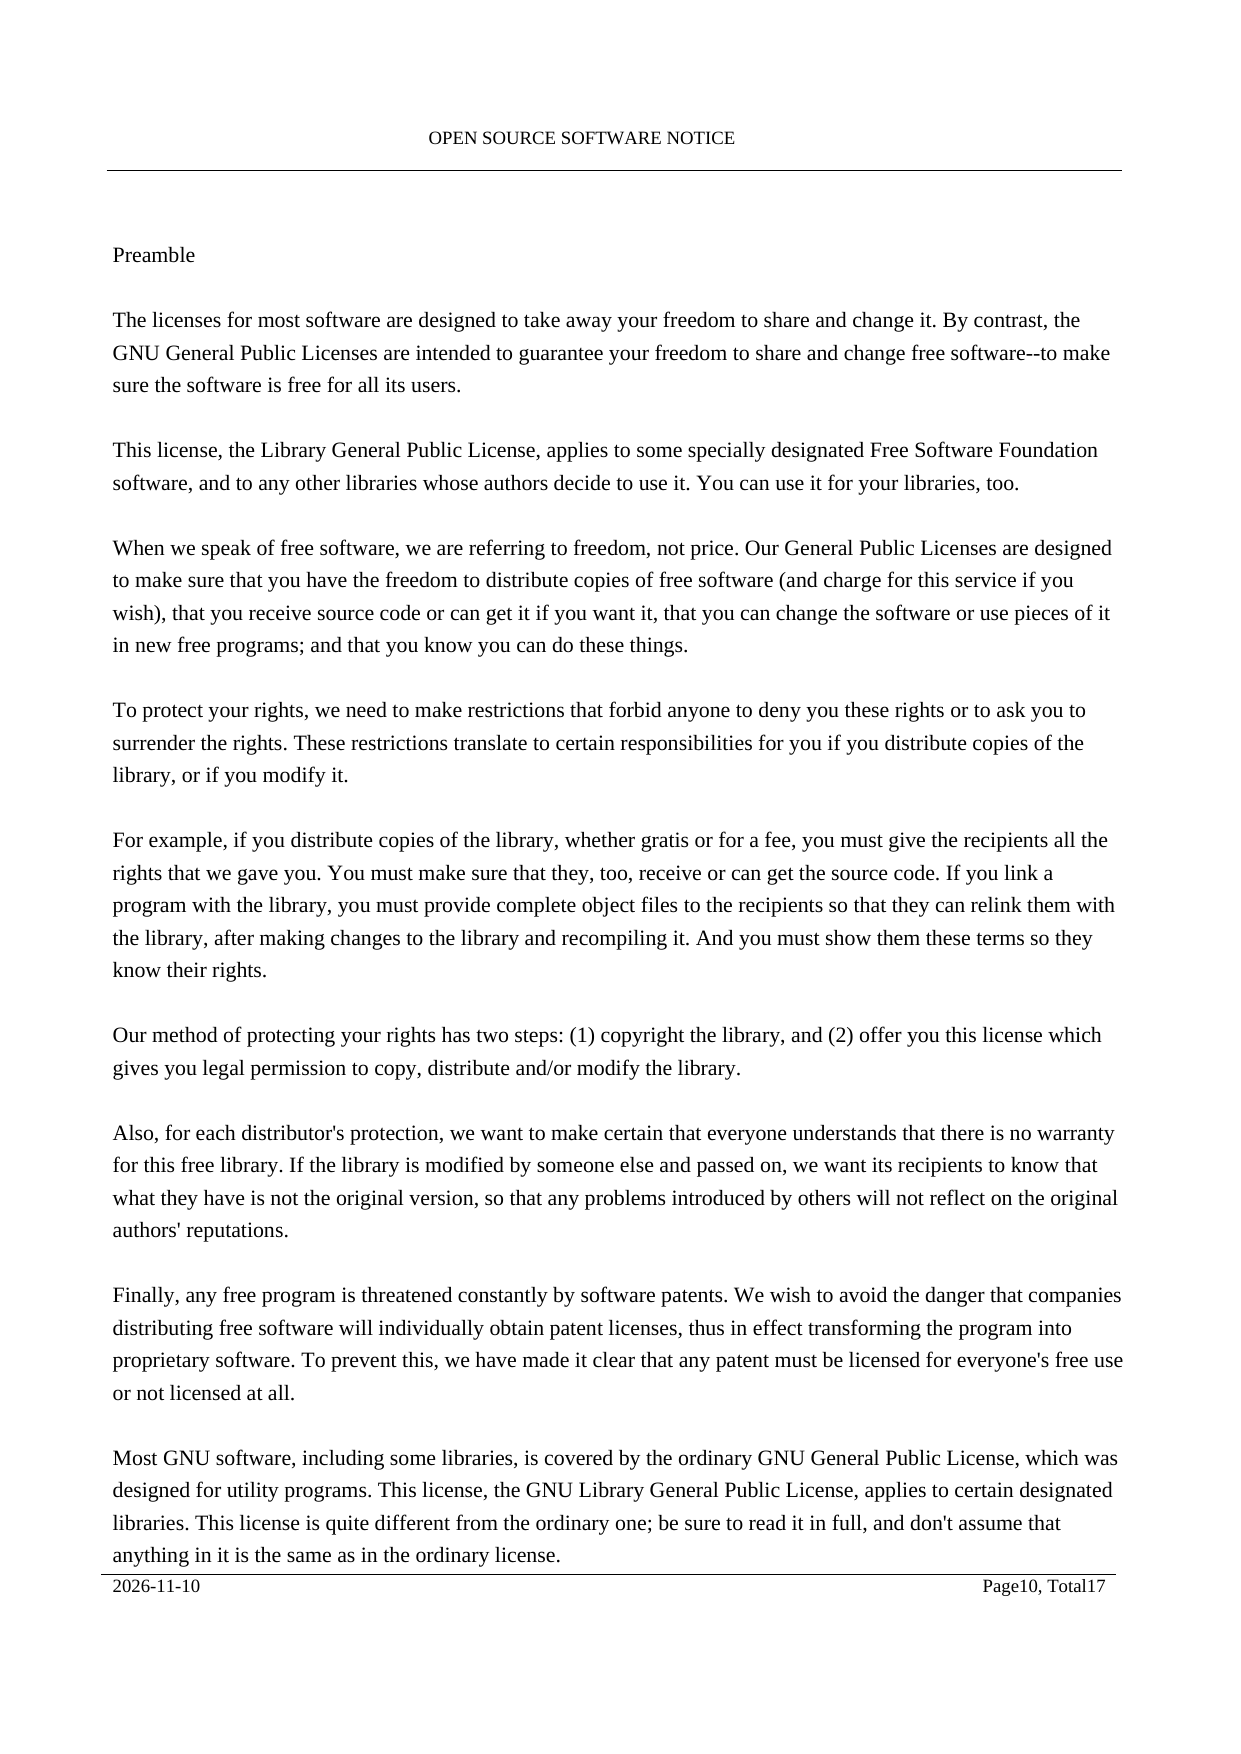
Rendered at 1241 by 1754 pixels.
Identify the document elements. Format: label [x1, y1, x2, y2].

text [112, 206, 1128, 1571]
